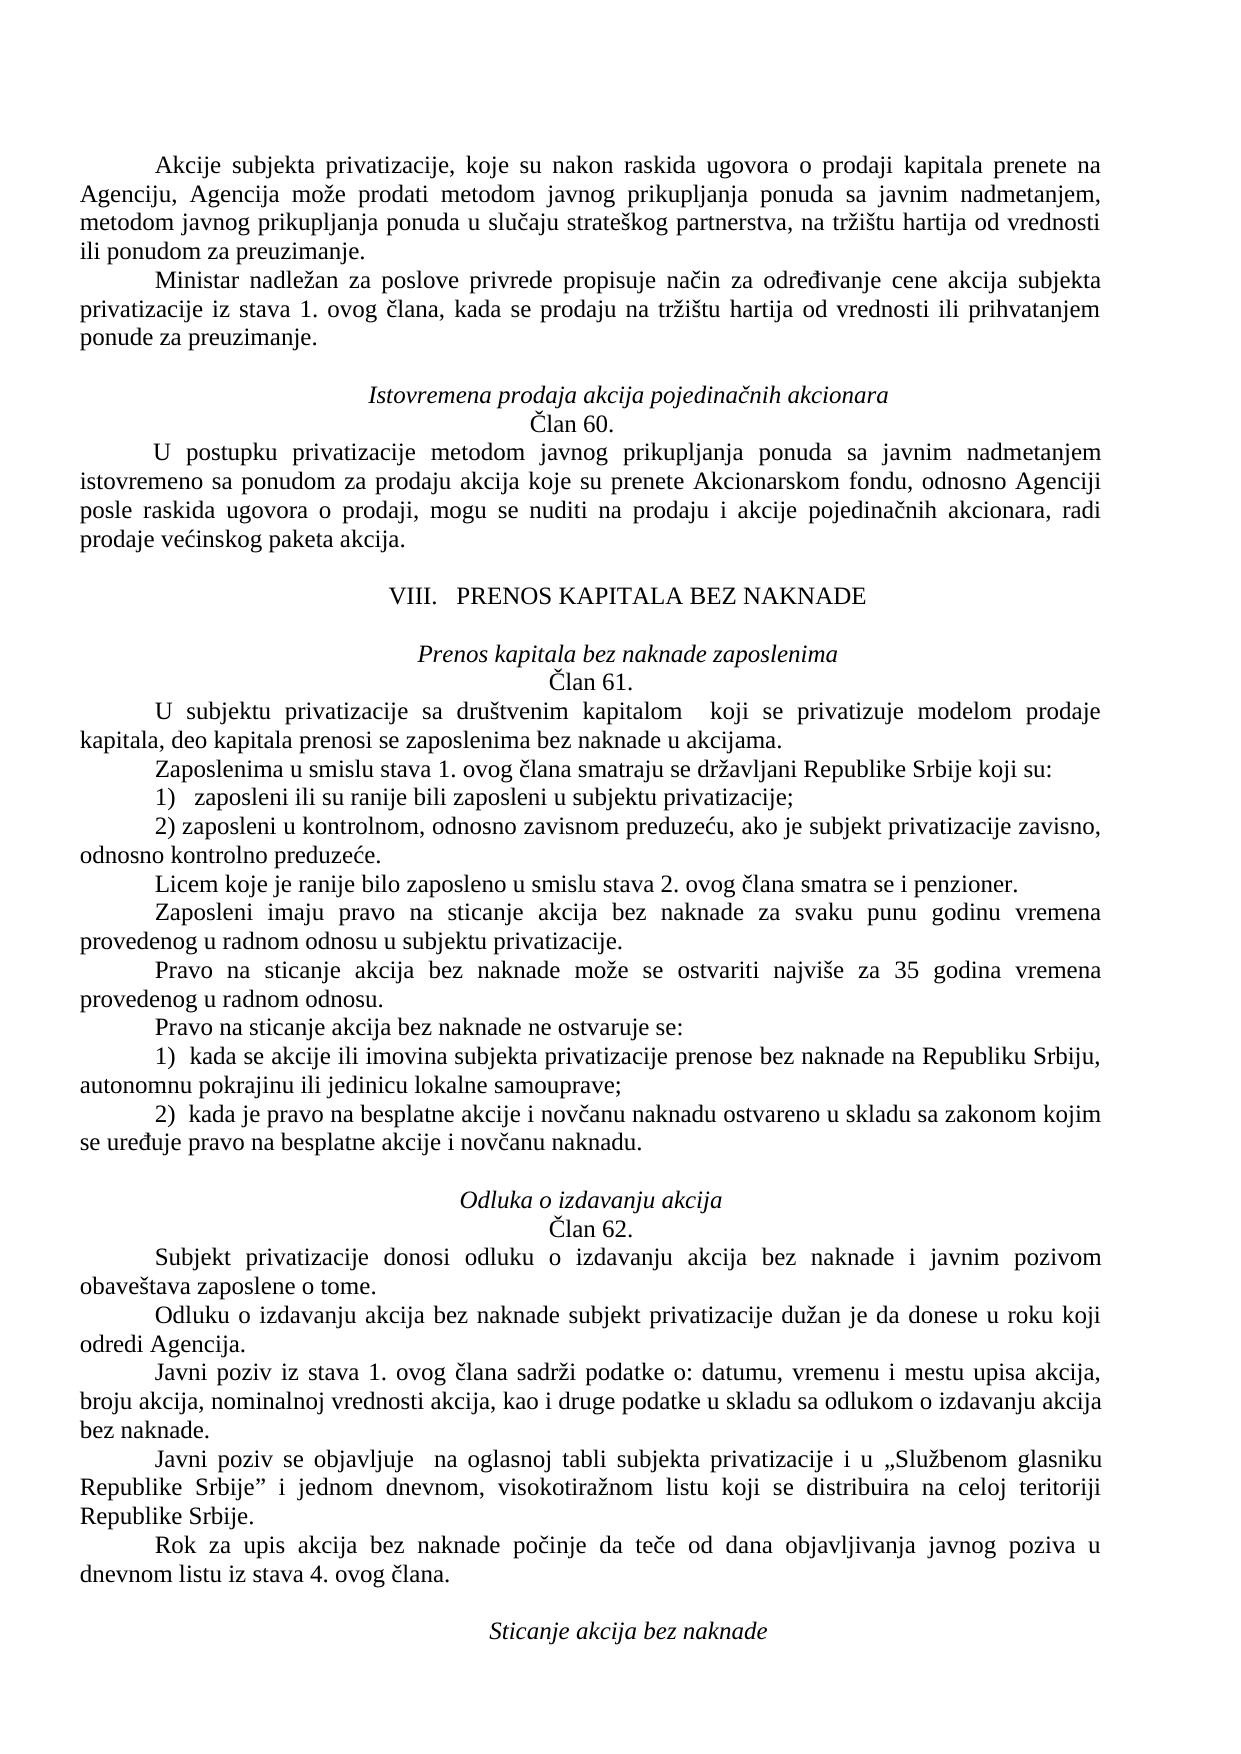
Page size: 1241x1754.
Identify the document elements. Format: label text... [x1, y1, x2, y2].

text U subjektu privatizacije sa društvenim kapitalom koji se privatizuje modelom prodaje kapitala, deo kapitala prenosi se zaposlenima bez naknade u akcijama. [79, 696, 1102, 754]
list Prenos kapitala bez naknade zaposlenima [153, 639, 1102, 667]
text Rok za upis akcija bez naknade počinje da teče od dana objavljivanja javnog poziva u dnevnom listu iz stava 4. ovog člana. [79, 1530, 1102, 1587]
text Pravo na sticanje akcija bez naknade ne ostvaruje se: [79, 1012, 1102, 1041]
text Član 61. [79, 667, 1102, 696]
text Odluka o izdavanju akcija [79, 1185, 1102, 1214]
text Sticanje akcija bez naknade [79, 1616, 1102, 1645]
text Istovremena prodaja akcija pojedinačnih akcionara [79, 380, 1102, 409]
text Ministar nadležan za poslove privrede propisuje način za određivanje cene akcija subjekta privatizacije iz stava 1. ovog člana, kada se prodaju na tržištu hartija od vrednosti ili prihvatanjem ponude za preuzimanje. [79, 265, 1102, 351]
text Odluku o izdavanju akcija bez naknade subjekt privatizacije dužan je da donese u roku koji odredi Agencija. [79, 1300, 1102, 1357]
text Licem koje je ranije bilo zaposleno u smislu stava 2. ovog člana smatra se i penzioner. [79, 869, 1102, 897]
text Akcije subjekta privatizacije, koje su nakon raskida ugovora o prodaji kapitala prenete na Agenciju, Agencija može prodati metodom javnog prikupljanja ponuda sa javnim nadmetanjem, metodom javnog prikupljanja ponuda u slučaju strateškog partnerstva, na tržištu hartija od vrednosti ili ponudom za preuzimanje. [79, 150, 1102, 265]
text Član 60. [79, 409, 1102, 437]
text Zaposleni imaju pravo na sticanje akcija bez naknade za svaku punu godinu vremena provedenog u radnom odnosu u subjektu privatizacije. [79, 897, 1102, 955]
text 1) zaposleni ili su ranije bili zaposleni u subjektu privatizacije; [79, 782, 1102, 811]
text Zaposlenima u smislu stava 1. ovog člana smatraju se državljani Republike Srbije koji su: [79, 754, 1102, 782]
text Pravo na sticanje akcija bez naknade može se ostvariti najviše za 35 godina vremena provedenog u radnom odnosu. [79, 955, 1102, 1012]
text Subjekt privatizacije donosi odluku o izdavanju akcija bez naknade i javnim pozivom obaveštava zaposlene o tome. [79, 1242, 1102, 1300]
text Javni poziv se objavljuje na oglasnoj tabli subjekta privatizacije i u „Službenom glasniku Republike Srbije” i jednom dnevnom, visokotiražnom listu koji se distribuira na celoj teritoriji Republike Srbije. [79, 1444, 1102, 1530]
text 2) kada je pravo na besplatne akcije i novčanu naknadu ostvareno u skladu sa zakonom kojim se uređuje pravo na besplatne akcije i novčanu naknadu. [79, 1099, 1102, 1156]
text Član 62. [79, 1214, 1102, 1242]
text 1) kada se akcije ili imovina subjekta privatizacije prenose bez naknade na Republiku Srbiju, autonomnu pokrajinu ili jedinicu lokalne samouprave; [79, 1041, 1102, 1099]
list VIII. PRENOS KAPITALA BEZ NAKNADE [153, 581, 1102, 610]
text U postupku privatizacije metodom javnog prikupljanja ponuda sa javnim nadmetanjem istovremeno sa ponudom za prodaju akcija koje su prenete Akcionarskom fondu, odnosno Agenciji posle raskida ugovora o prodaji, mogu se nuditi na prodaju i akcije pojedinačnih akcionara, radi prodaje većinskog paketa akcija. [79, 437, 1102, 552]
text 2) zaposleni u kontrolnom, odnosno zavisnom preduzeću, ako je subjekt privatizacije zavisno, odnosno kontrolno preduzeće. [79, 811, 1102, 869]
text Javni poziv iz stava 1. ovog člana sadrži podatke o: datumu, vremenu i mestu upisa akcija, broju akcija, nominalnoj vrednosti akcija, kao i druge podatke u skladu sa odlukom o izdavanju akcija bez naknade. [79, 1357, 1102, 1444]
